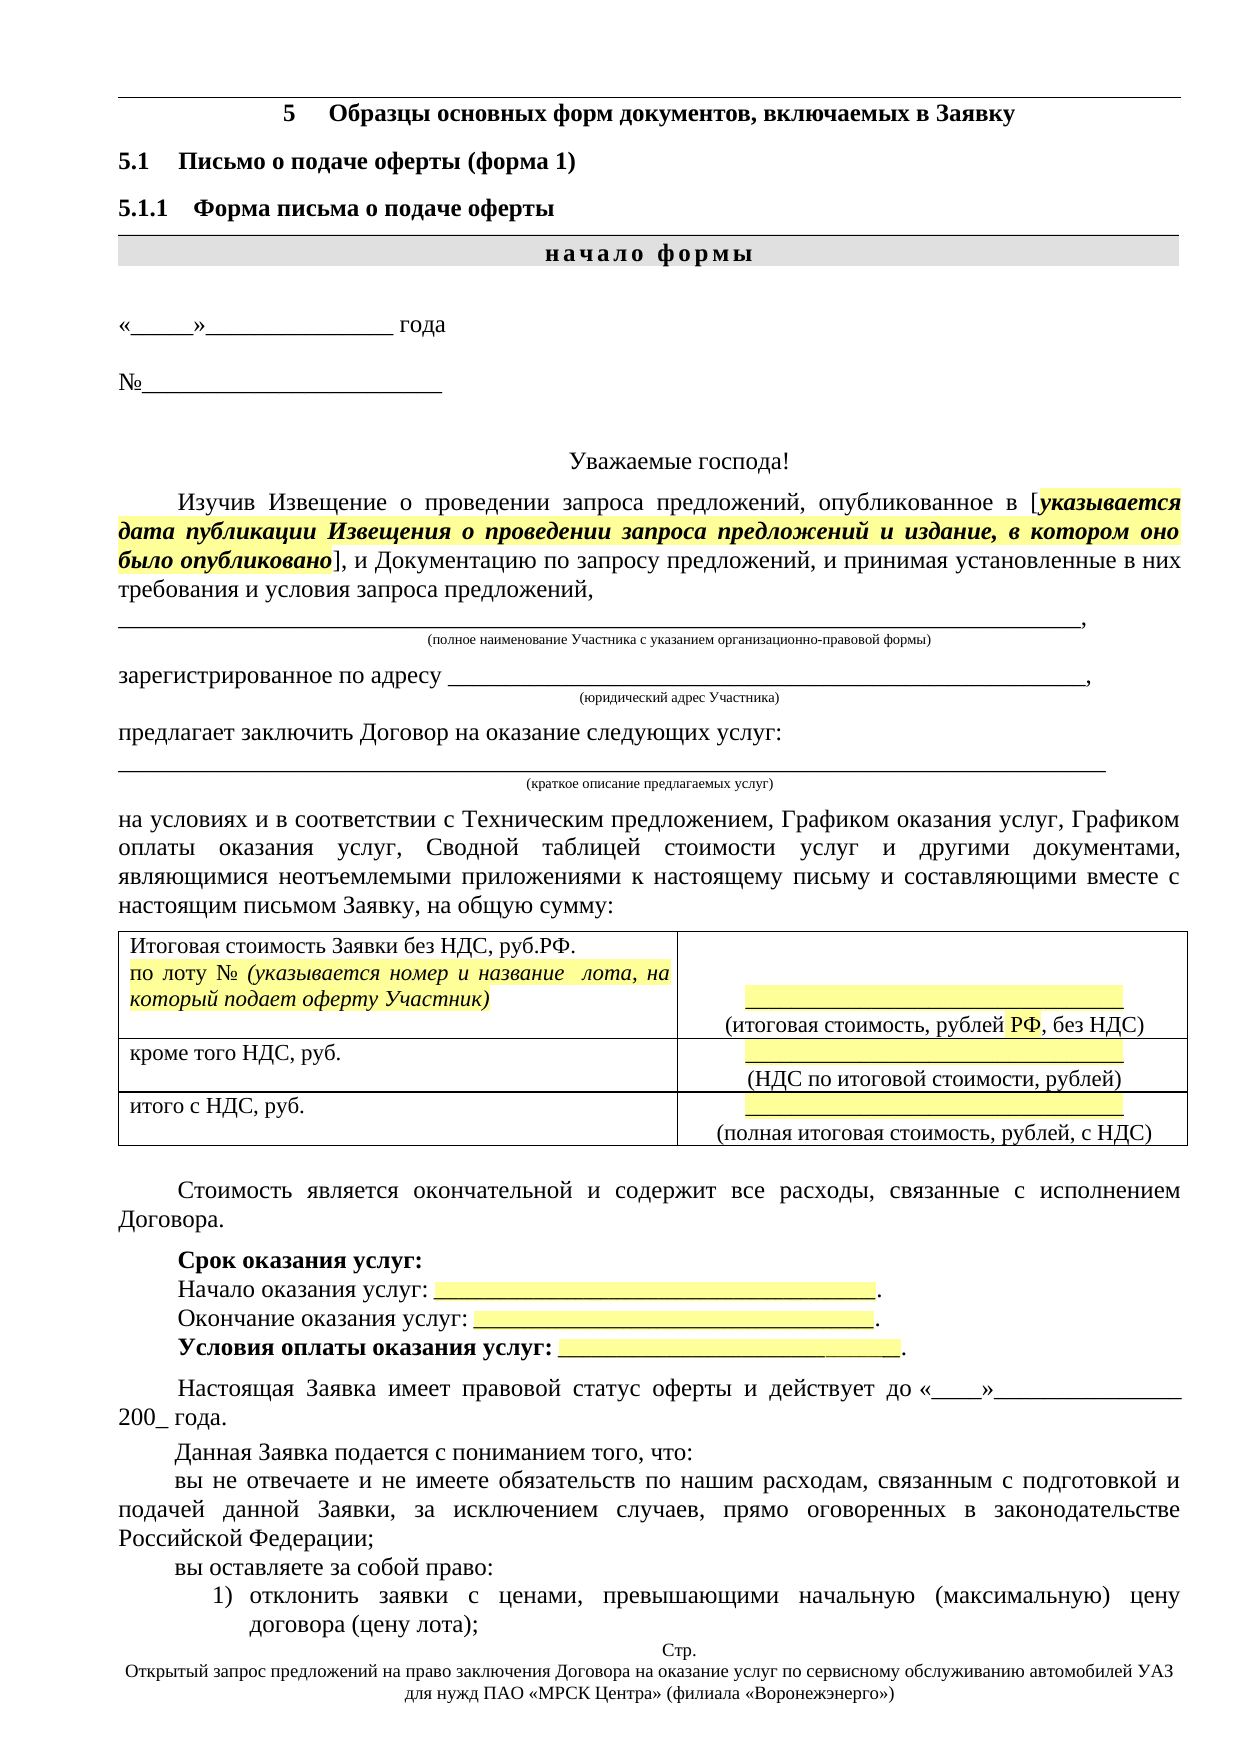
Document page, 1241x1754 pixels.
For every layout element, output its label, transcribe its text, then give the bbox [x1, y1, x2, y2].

text Изучив Извещение о проведении запроса предложений, опубликованное в [указывается дата публикации Извещения о проведении запроса предложений и издание, в котором оно было опубликовано], и Документацию по запросу предложений, и принимая установленные в них требования и условия запроса предложений, [118, 487, 1181, 516]
subtitle Образцы основных форм документов, включаемых в Заявку [117, 98, 1181, 127]
text Уважаемые господа! [118, 446, 1181, 475]
text вы оставляете за собой право: [118, 1552, 1181, 1580]
text на условиях и в соответствии с Техническим предложением, Графиком оказания услуг, Графиком оплаты оказания услуг, Сводной таблицей стоимости услуг и другими документами, являющимися неотъемлемыми приложениями к настоящему письму и составляющими вместе с настоящим письмом Заявку, на общую сумму: [118, 804, 1181, 919]
table_cell _________________________________ (НДС по итоговой стоимости, рублей) [678, 1039, 1187, 1091]
text (полное наименование Участника с указанием организационно-правовой формы) [118, 631, 1181, 660]
text Срок оказания услуг: [118, 1245, 1181, 1274]
table_header Итоговая стоимость Заявки без НДС, руб.РФ. по лоту № (указывается номер и название лота, на который подает оферту Участник) [119, 932, 677, 1038]
text _______________________________________________________________________________ [118, 746, 1181, 775]
table_cell итого с НДС, руб. [119, 1093, 677, 1145]
text Начало оказания услуг: _____________________________________________________. [118, 1274, 1181, 1303]
list отклонить заявки с ценами, превышающими начальную (максимальную) цену договора (цену лота); [212, 1580, 1181, 1638]
text Окончание оказания услуг: ________________________________________________. [118, 1303, 1181, 1332]
text предлагает заключить Договор на оказание следующих услуг: [118, 717, 1181, 746]
text Условия оплаты оказания услуг: _________________________________________. [118, 1332, 1181, 1360]
text зарегистрированное по адресу ___________________________________________________, [118, 660, 1181, 689]
text Данная Заявка подается с пониманием того, что: [118, 1437, 1181, 1465]
table_cell кроме того НДС, руб. [119, 1039, 677, 1091]
text Изучив Извещение о проведении запроса предложений, опубликованное в [указывается дата публикации Извещения о проведении запроса предложений и издание, в котором оно было опубликовано], и Документацию по запросу предложений, и принимая установленные в них требования и условия запроса предложений, [118, 545, 1181, 602]
text Стоимость является окончательной и содержит все расходы, связанные с исполнением Договора. [118, 1175, 1181, 1233]
text (краткое описание предлагаемых услуг) [118, 775, 1181, 804]
text «_____»_______________ года [118, 309, 635, 338]
text Настоящая Заявка имеет правовой статус оферты и действует до «____»_______________ 200_ года. [118, 1373, 1181, 1430]
text (юридический адрес Участника) [118, 689, 1181, 717]
table_cell _________________________________ (полная итоговая стоимость, рублей, с НДС) [678, 1093, 1187, 1145]
text вы не отвечаете и не имеете обязательств по нашим расходам, связанным с подготовкой и подачей данной Заявки, за исключением случаев, прямо оговоренных в законодательстве Российской Федерации; [118, 1465, 1181, 1552]
subtitle Письмо о подаче оферты (форма 1) [118, 146, 1181, 175]
text начало формы [118, 236, 1179, 266]
table_header _________________________________ (итоговая стоимость, рублей РФ, без НДС) [678, 932, 1187, 1038]
text _____________________________________________________________________________, [118, 602, 1181, 631]
subtitle Форма письма о подаче оферты [118, 193, 1181, 222]
text №________________________ [118, 367, 635, 396]
